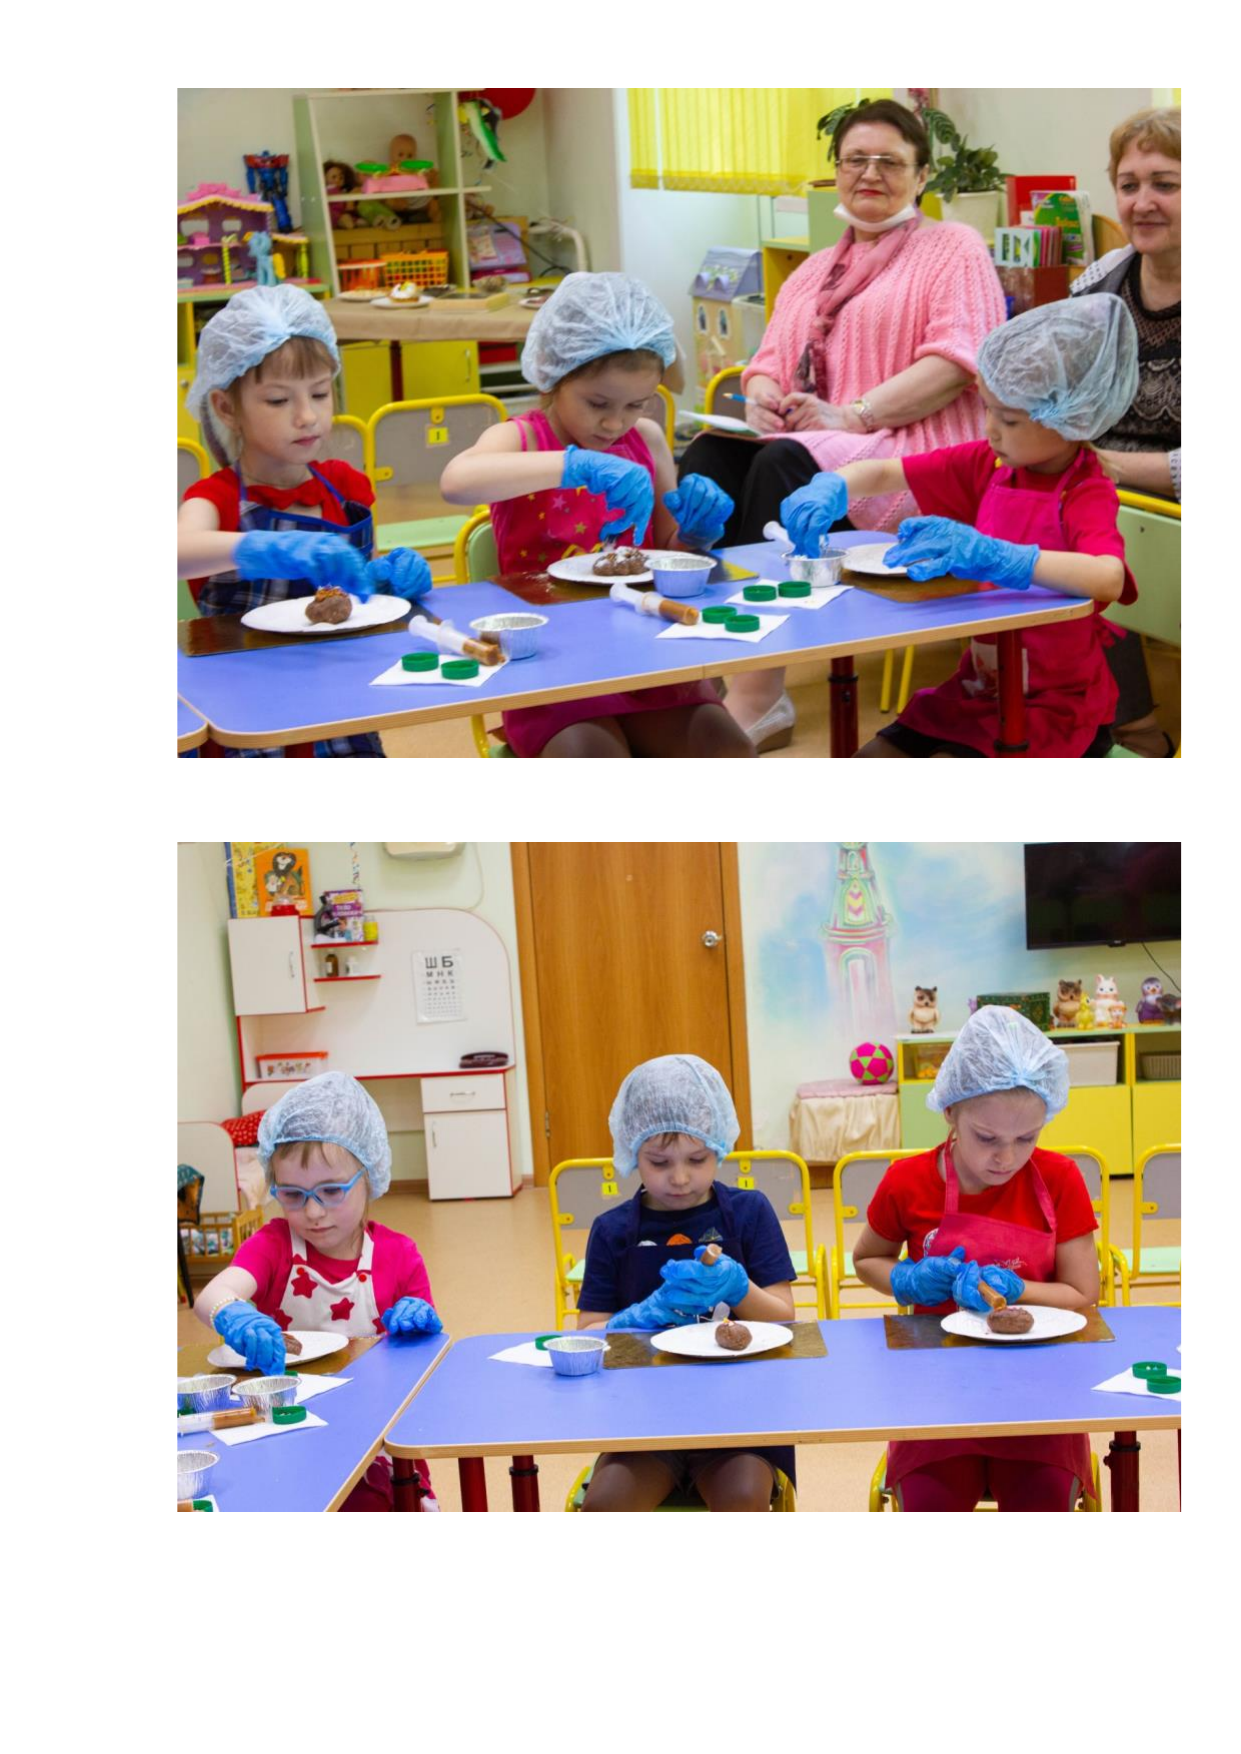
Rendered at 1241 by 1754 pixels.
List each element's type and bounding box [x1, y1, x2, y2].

picture [177, 842, 1182, 1512]
picture [177, 88, 1182, 758]
